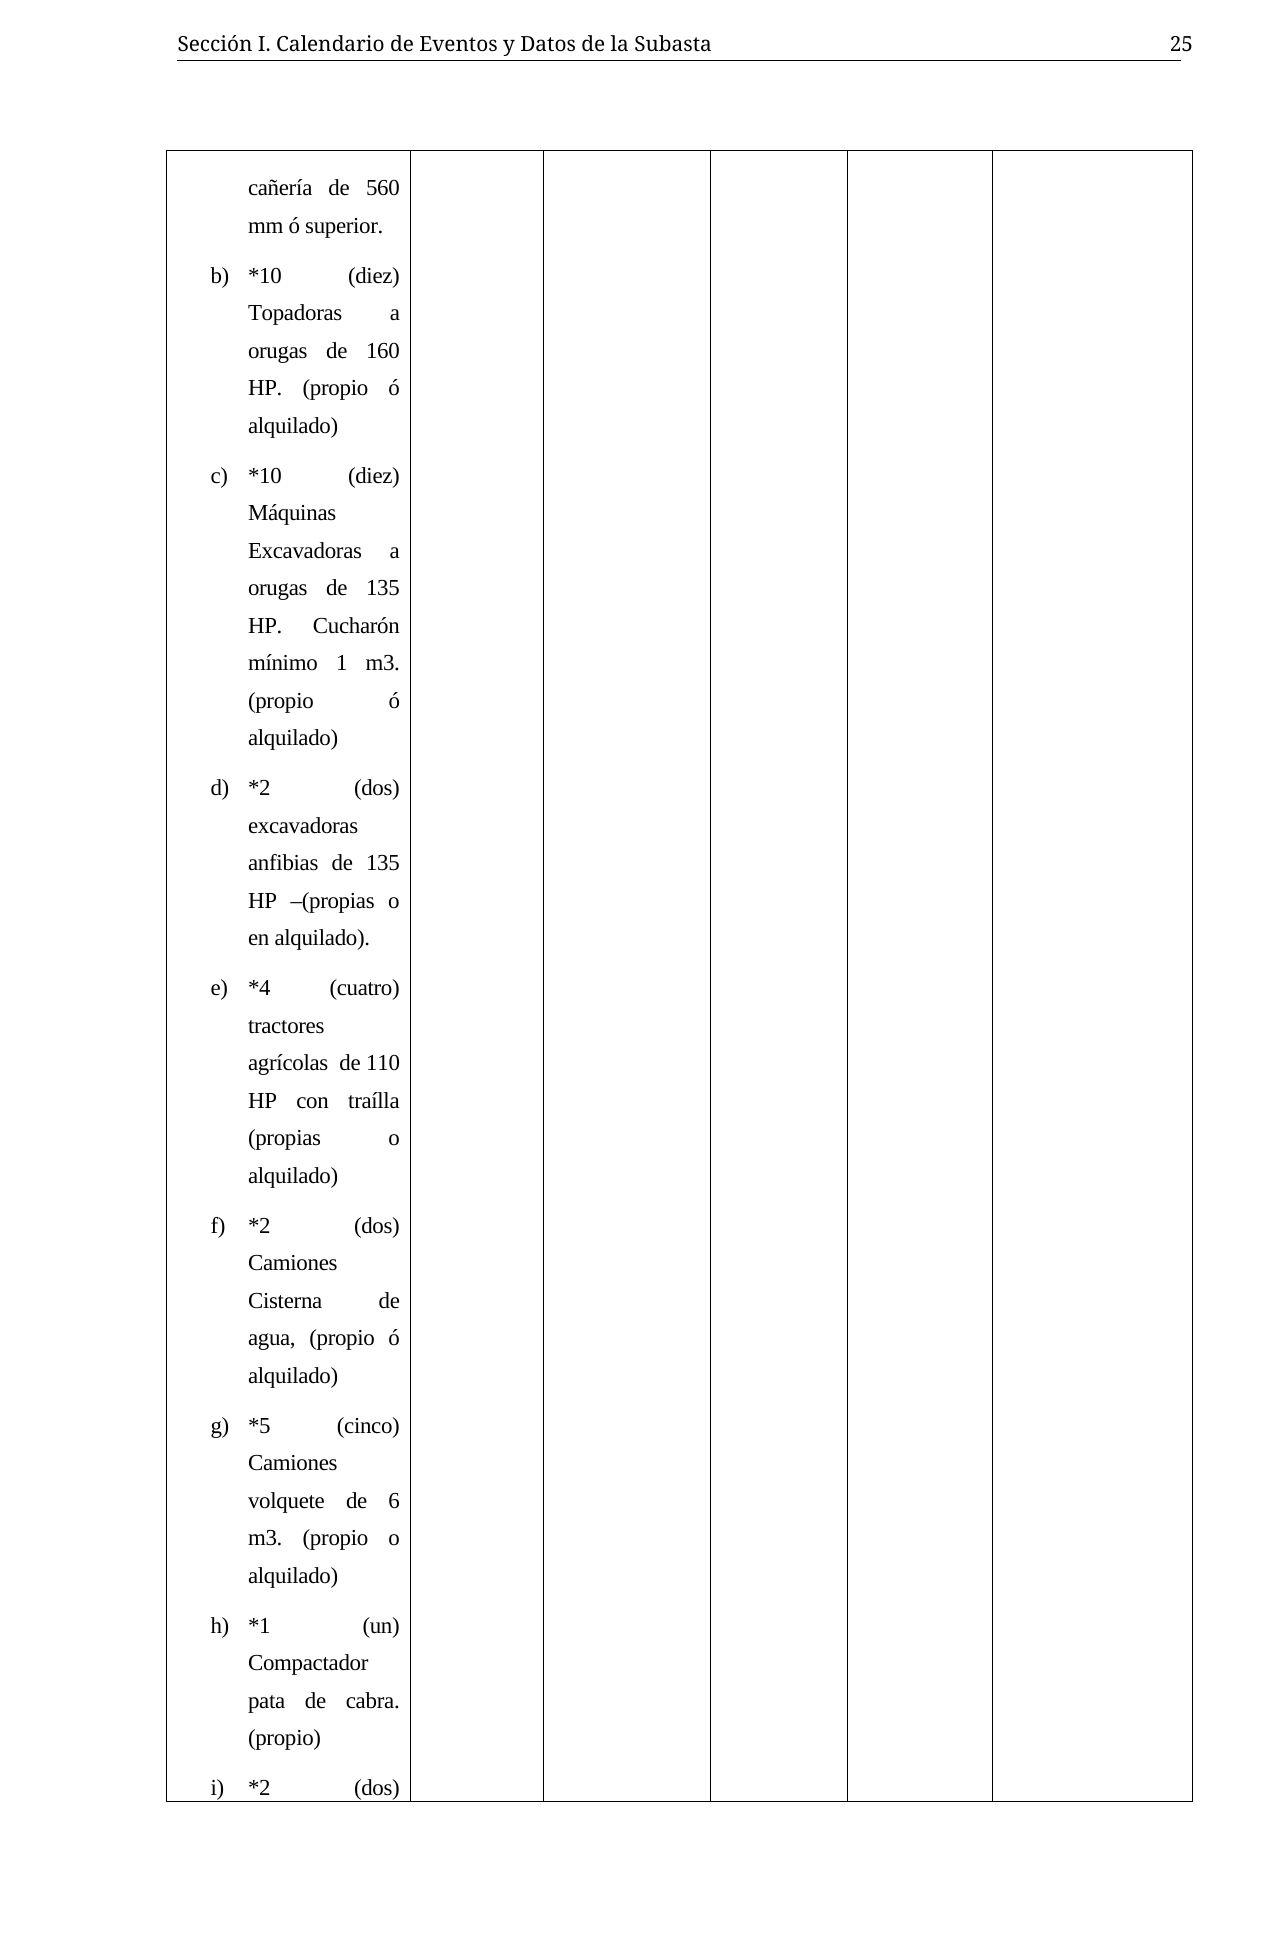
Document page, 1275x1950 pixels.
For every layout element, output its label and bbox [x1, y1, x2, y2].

table_cell [993, 151, 1192, 1801]
table_cell [848, 151, 992, 1801]
table_cell [411, 151, 543, 1801]
table_cell [711, 151, 847, 1801]
table_cell [167, 151, 410, 1801]
table_cell [544, 151, 710, 1801]
